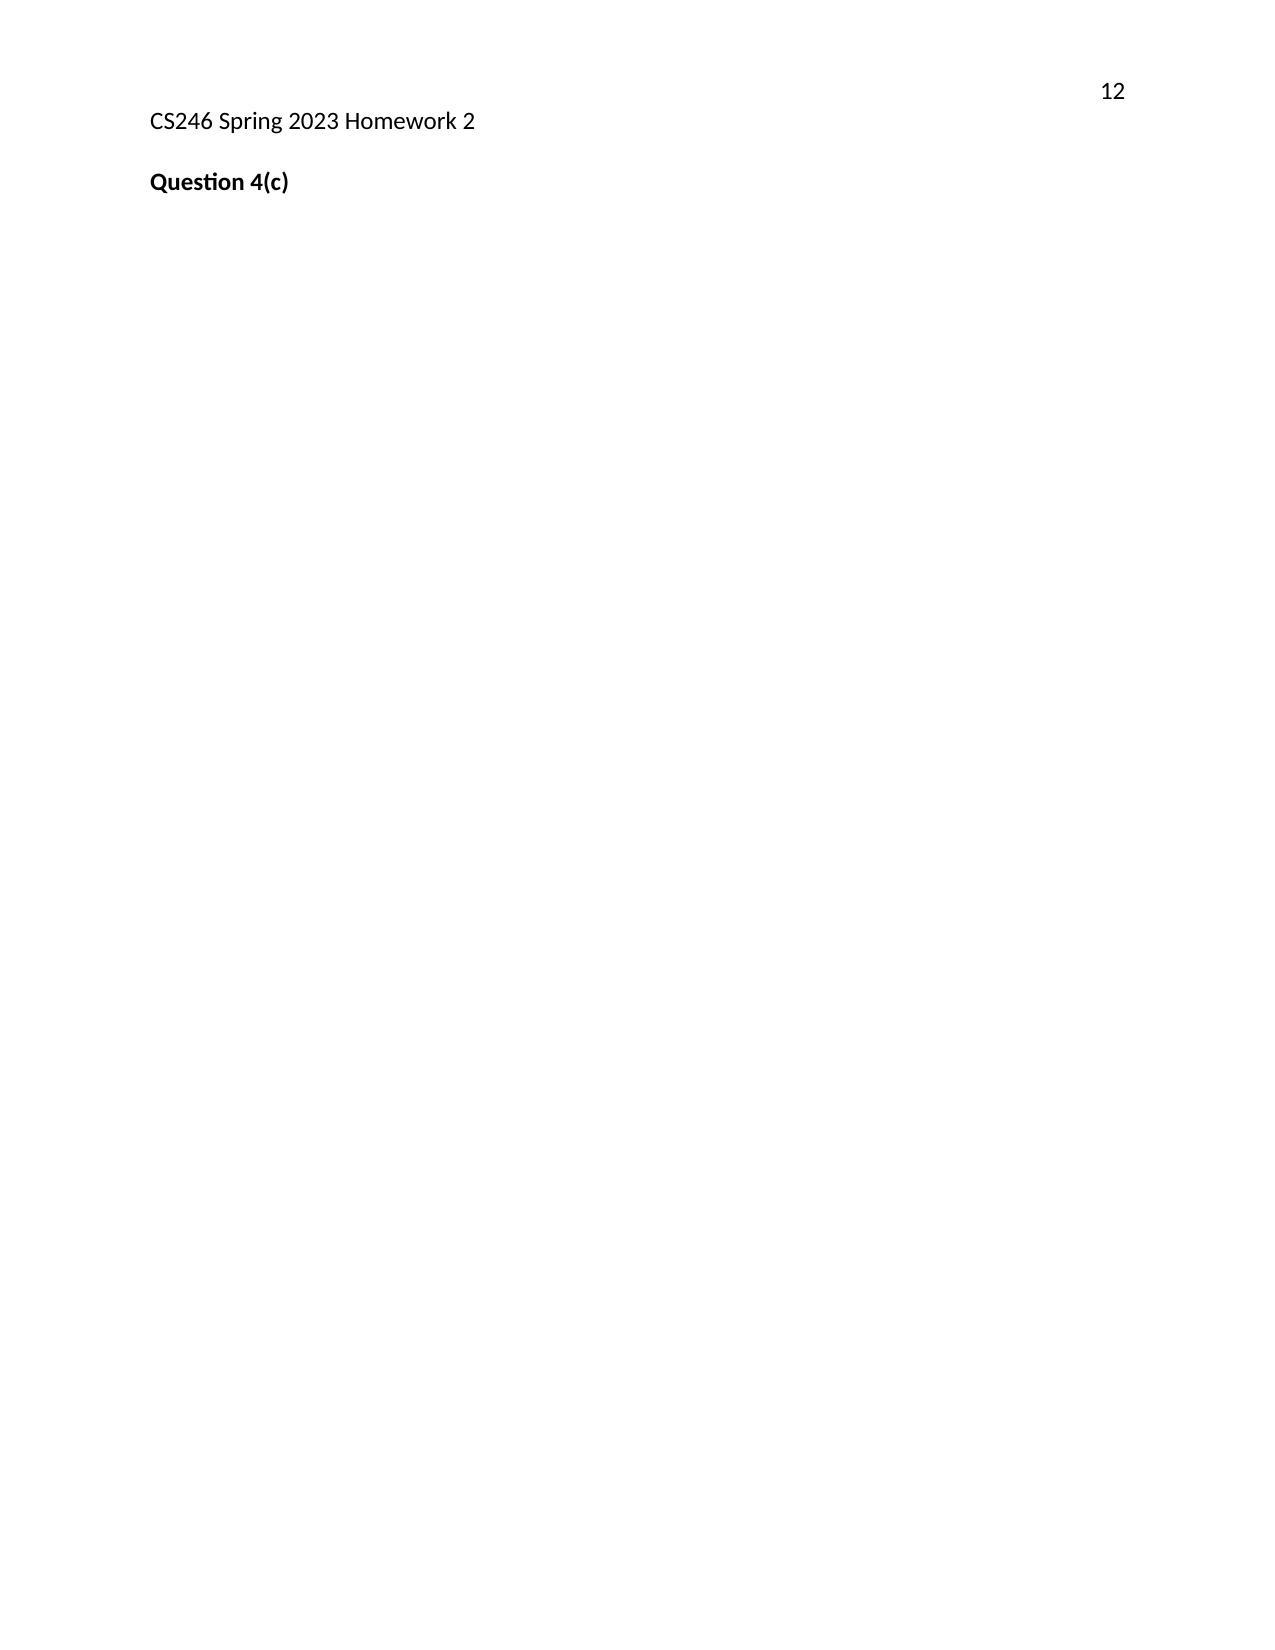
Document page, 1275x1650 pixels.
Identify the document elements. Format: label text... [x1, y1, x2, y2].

text Question 4(c) [150, 167, 1125, 197]
